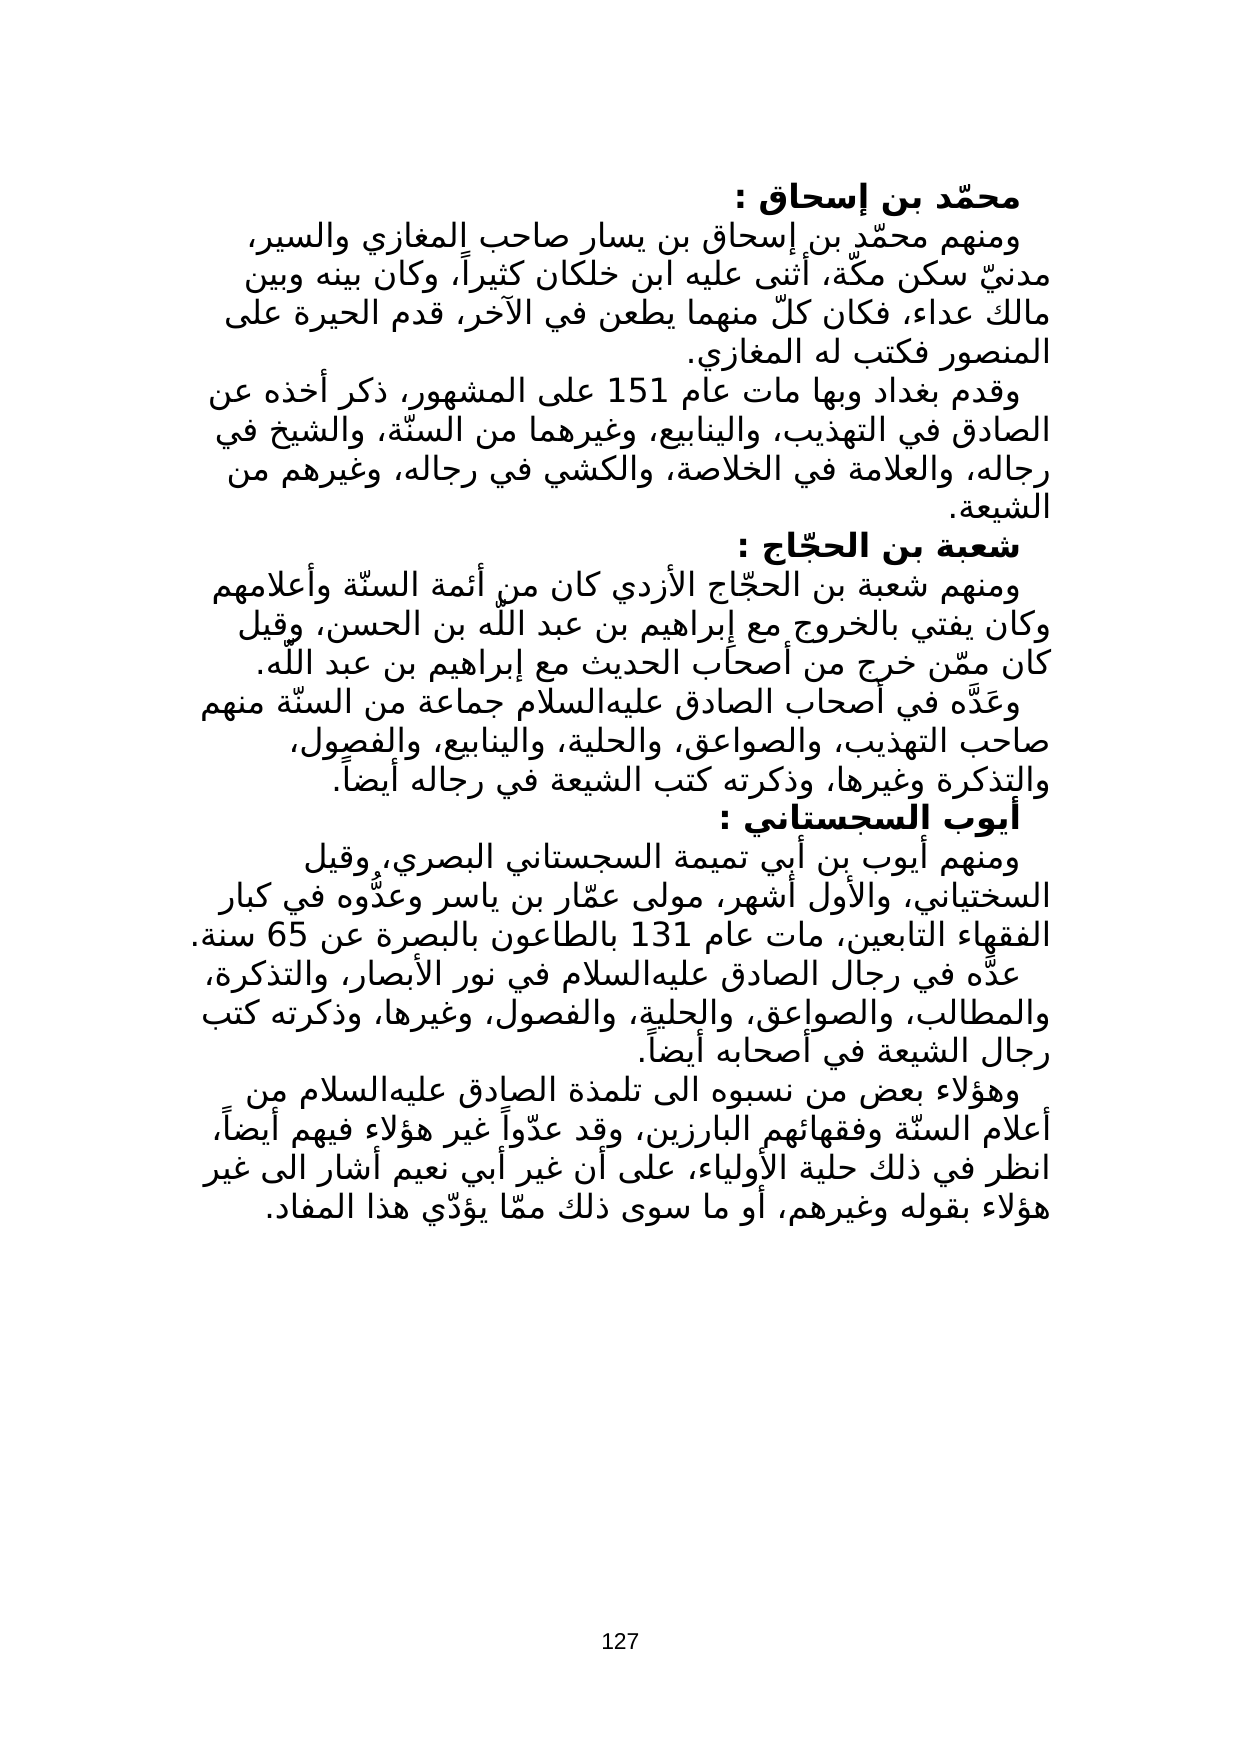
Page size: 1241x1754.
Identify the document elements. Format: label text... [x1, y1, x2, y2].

text وقدم بغداد وبها مات عام 151 على المشهور، ذكر أخذه عن الصادق في التهذيب، والينابيع، وغيرهما من السنّة، والشيخ في رجاله، والعلامة في الخلاصة، والكشي في رجاله، وغيرهم من الشيعة. [189, 371, 1051, 527]
text وعَدَّه في أصحاب الصادق عليه‌السلام جماعة من السنّة منهم صاحب التهذيب، والصواعق، والحلية، والينابيع، والفصول، والتذكرة وغيرها، وذكرته كتب الشيعة في رجاله أيضاً. [189, 682, 1051, 799]
text عدَّه في رجال الصادق عليه‌السلام في نور الأبصار، والتذكرة، والمطالب، والصواعق، والحلية، والفصول، وغيرها، وذكرته كتب رجال الشيعة في أصحابه أيضاً. [189, 954, 1051, 1071]
text شعبة بن الحجّاج : [189, 527, 1051, 566]
text أيوب السجستاني : [189, 799, 1051, 838]
text ومنهم محمّد بن إسحاق بن يسار صاحب المغازي والسير، مدنيّ سكن مكّة، أثنى عليه ابن خلكان كثيراً، وكان بينه وبين مالك عداء، فكان كلّ منهما يطعن في الآخر، قدم الحيرة على المنصور فكتب له المغازي. [189, 216, 1051, 371]
text ومنهم أيوب بن أبي تميمة السجستاني البصري، وقيل السختياني، والأول أشهر، مولى عمّار بن ياسر وعدُّوه في كبار الفقهاء التابعين، مات عام 131 بالطاعون بالبصرة عن 65 سنة. [189, 838, 1051, 954]
text وهؤلاء بعض من نسبوه الى تلمذة الصادق عليه‌السلام من أعلام السنّة وفقهائهم البارزين، وقد عدّواً غير هؤلاء فيهم أيضاً، انظر في ذلك حلية الأولياء، على أن غير أبي نعيم أشار الى غير هؤلاء بقوله وغيرهم، أو ما سوى ذلك ممّا يؤدّي هذا المفاد. [189, 1071, 1051, 1226]
text محمّد بن إسحاق : [189, 177, 1051, 216]
text ومنهم شعبة بن الحجّاج الأزدي كان من أئمة السنّة وأعلامهم وكان يفتي بالخروج مع إِبراهيم بن عبد اللّه بن الحسن، وقيل كان ممّن خرج من أصحاب الحديث مع إبراهيم بن عبد اللّه. [189, 566, 1051, 682]
